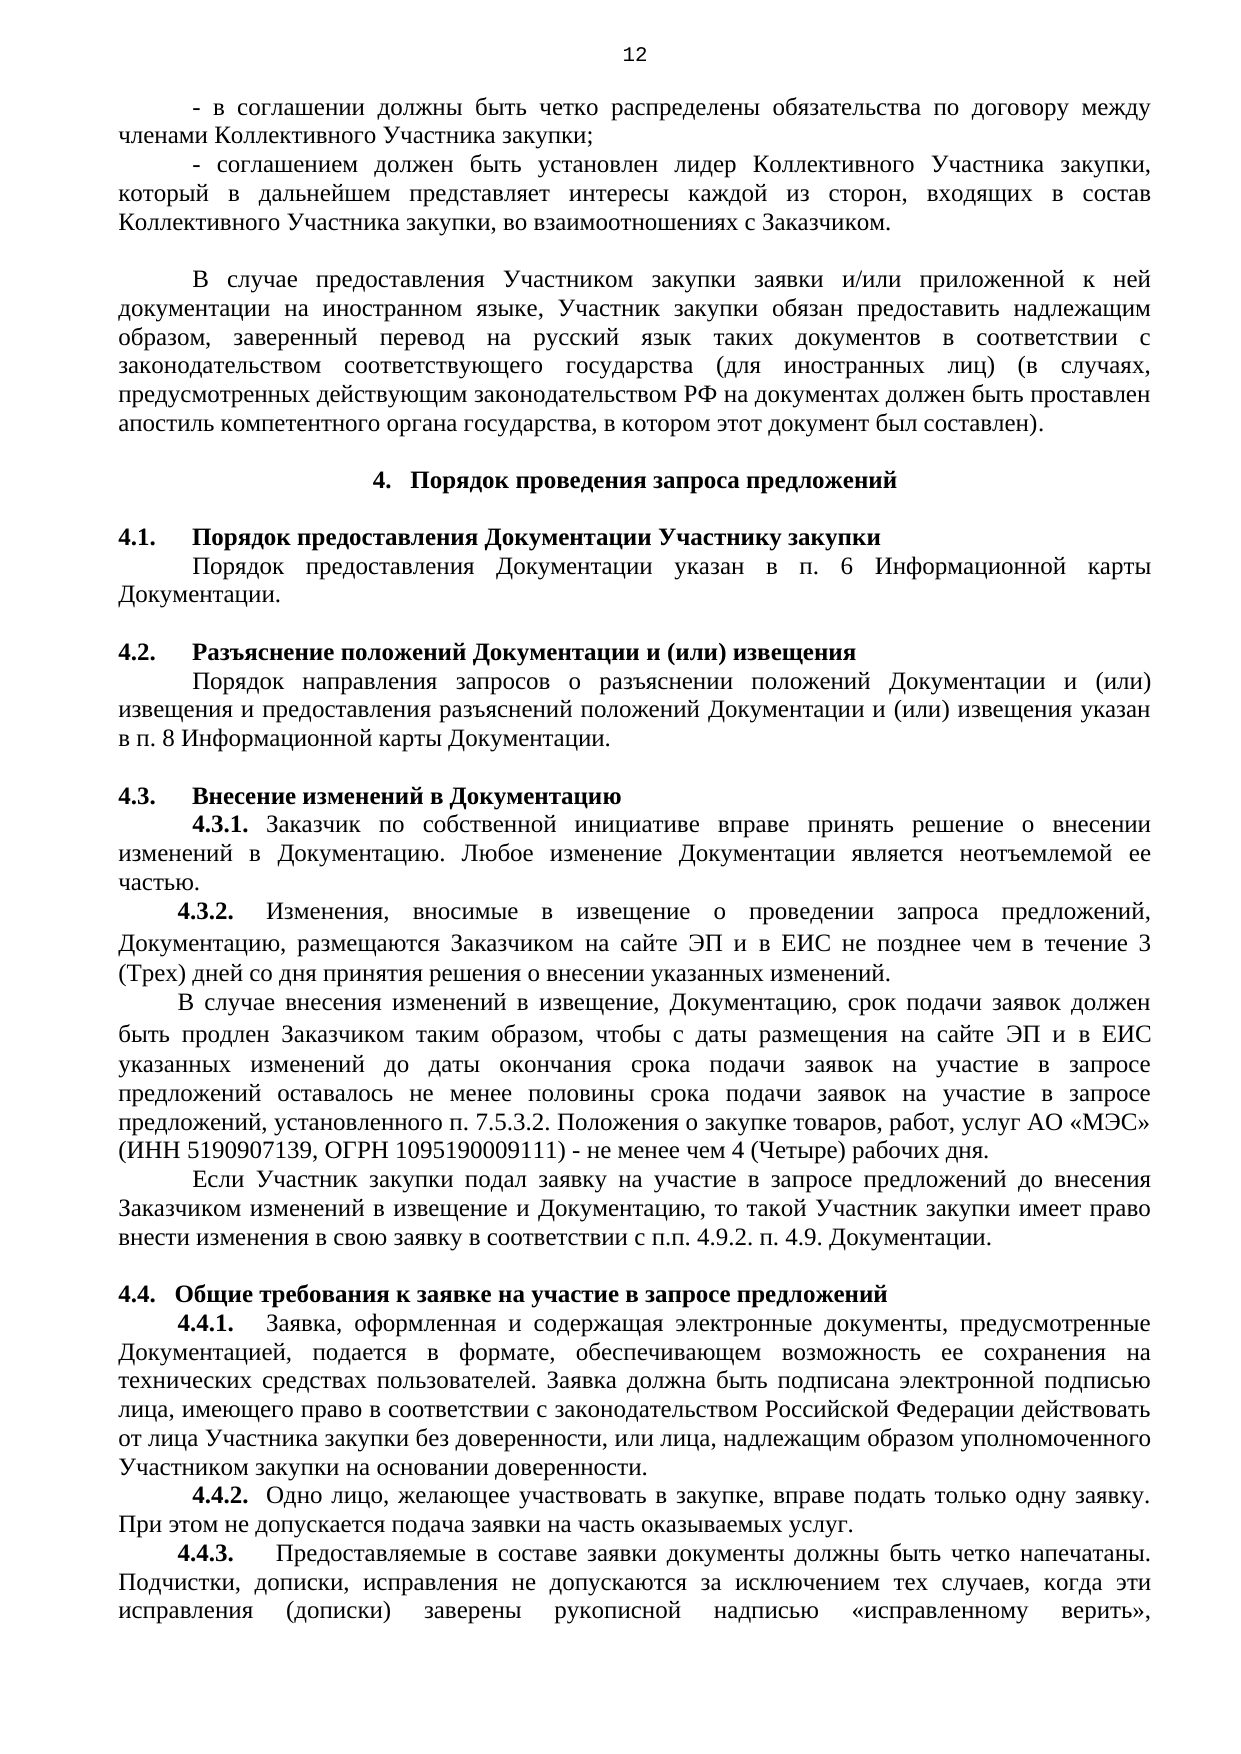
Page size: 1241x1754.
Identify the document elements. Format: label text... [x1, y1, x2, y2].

list Одно лицо, желающее участвовать в закупке, вправе подать только одну заявку. При этом не допускается подача заявки на часть оказываемых услуг. [118, 1480, 1152, 1538]
subtitle Внесение изменений в Документацию [118, 781, 1152, 809]
text В случае предоставления Участником закупки заявки и/или приложенной к ней документации на иностранном языке, Участник закупки обязан предоставить надлежащим образом, заверенный перевод на русский язык таких документов в соответствии с законодательством соответствующего государства (для иностранных лиц) (в случаях, предусмотренных действующим законодательством РФ на документах должен быть проставлен апостиль компетентного органа государства, в котором этот документ был составлен). [118, 264, 1152, 437]
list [118, 1538, 1152, 1624]
text Порядок предоставления Документации указан в п. 6 Информационной карты Документации. [118, 551, 1152, 608]
subtitle Порядок проведения запроса предложений [118, 465, 1152, 494]
subtitle Порядок предоставления Документации Участнику закупки [118, 522, 1152, 551]
text - в соглашении должны быть четко распределены обязательства по договору между членами Коллективного Участника закупки; [118, 92, 1152, 149]
subtitle Общие требования к заявке на участие в запросе предложений [118, 1279, 1152, 1308]
list Заявка, оформленная и содержащая электронные документы, предусмотренные Документацией, подается в формате, обеспечивающем возможность ее сохранения на технических средствах пользователей. Заявка должна быть подписана электронной подписью лица, имеющего право в соответствии с законодательством Российской Федерации действовать от лица Участника закупки без доверенности, или лица, надлежащим образом уполномоченного Участником закупки на основании доверенности. [118, 1308, 1152, 1480]
text В случае внесения изменений в извещение, Документацию, срок подачи заявок должен быть продлен Заказчиком таким образом, чтобы с даты размещения на сайте ЭП и в ЕИС указанных изменений до даты окончания срока подачи заявок на участие в запросе предложений оставалось не менее половины срока подачи заявок на участие в запросе предложений, установленного п. 7.5.3.2. Положения о закупке товаров, работ, услуг АО «МЭС» (ИНН 5190907139, ОГРН 1095190009111) - не менее чем 4 (Четыре) рабочих дня. [118, 987, 1152, 1164]
list Изменения, вносимые в извещение о проведении запроса предложений, Документацию, размещаются Заказчиком на сайте ЭП и в ЕИС не позднее чем в течение 3 (Трех) дней со дня принятия решения о внесении указанных изменений. [118, 896, 1152, 987]
text Если Участник закупки подал заявку на участие в запросе предложений до внесения Заказчиком изменений в извещение и Документацию, то такой Участник закупки имеет право внести изменения в свою заявку в соответствии с п.п. 4.9.2. п. 4.9. Документации. [118, 1164, 1152, 1250]
list Заказчик по собственной инициативе вправе принять решение о внесении изменений в Документацию. Любое изменение Документации является неотъемлемой ее частью. [118, 809, 1152, 896]
subtitle Разъяснение положений Документации и (или) извещения [118, 637, 1152, 666]
text - соглашением должен быть установлен лидер Коллективного Участника закупки, который в дальнейшем представляет интересы каждой из сторон, входящих в состав Коллективного Участника закупки, во взаимоотношениях с Заказчиком. [118, 149, 1152, 235]
text Порядок направления запросов о разъяснении положений Документации и (или) извещения и предоставления разъяснений положений Документации и (или) извещения указан в п. 8 Информационной карты Документации. [118, 666, 1152, 752]
